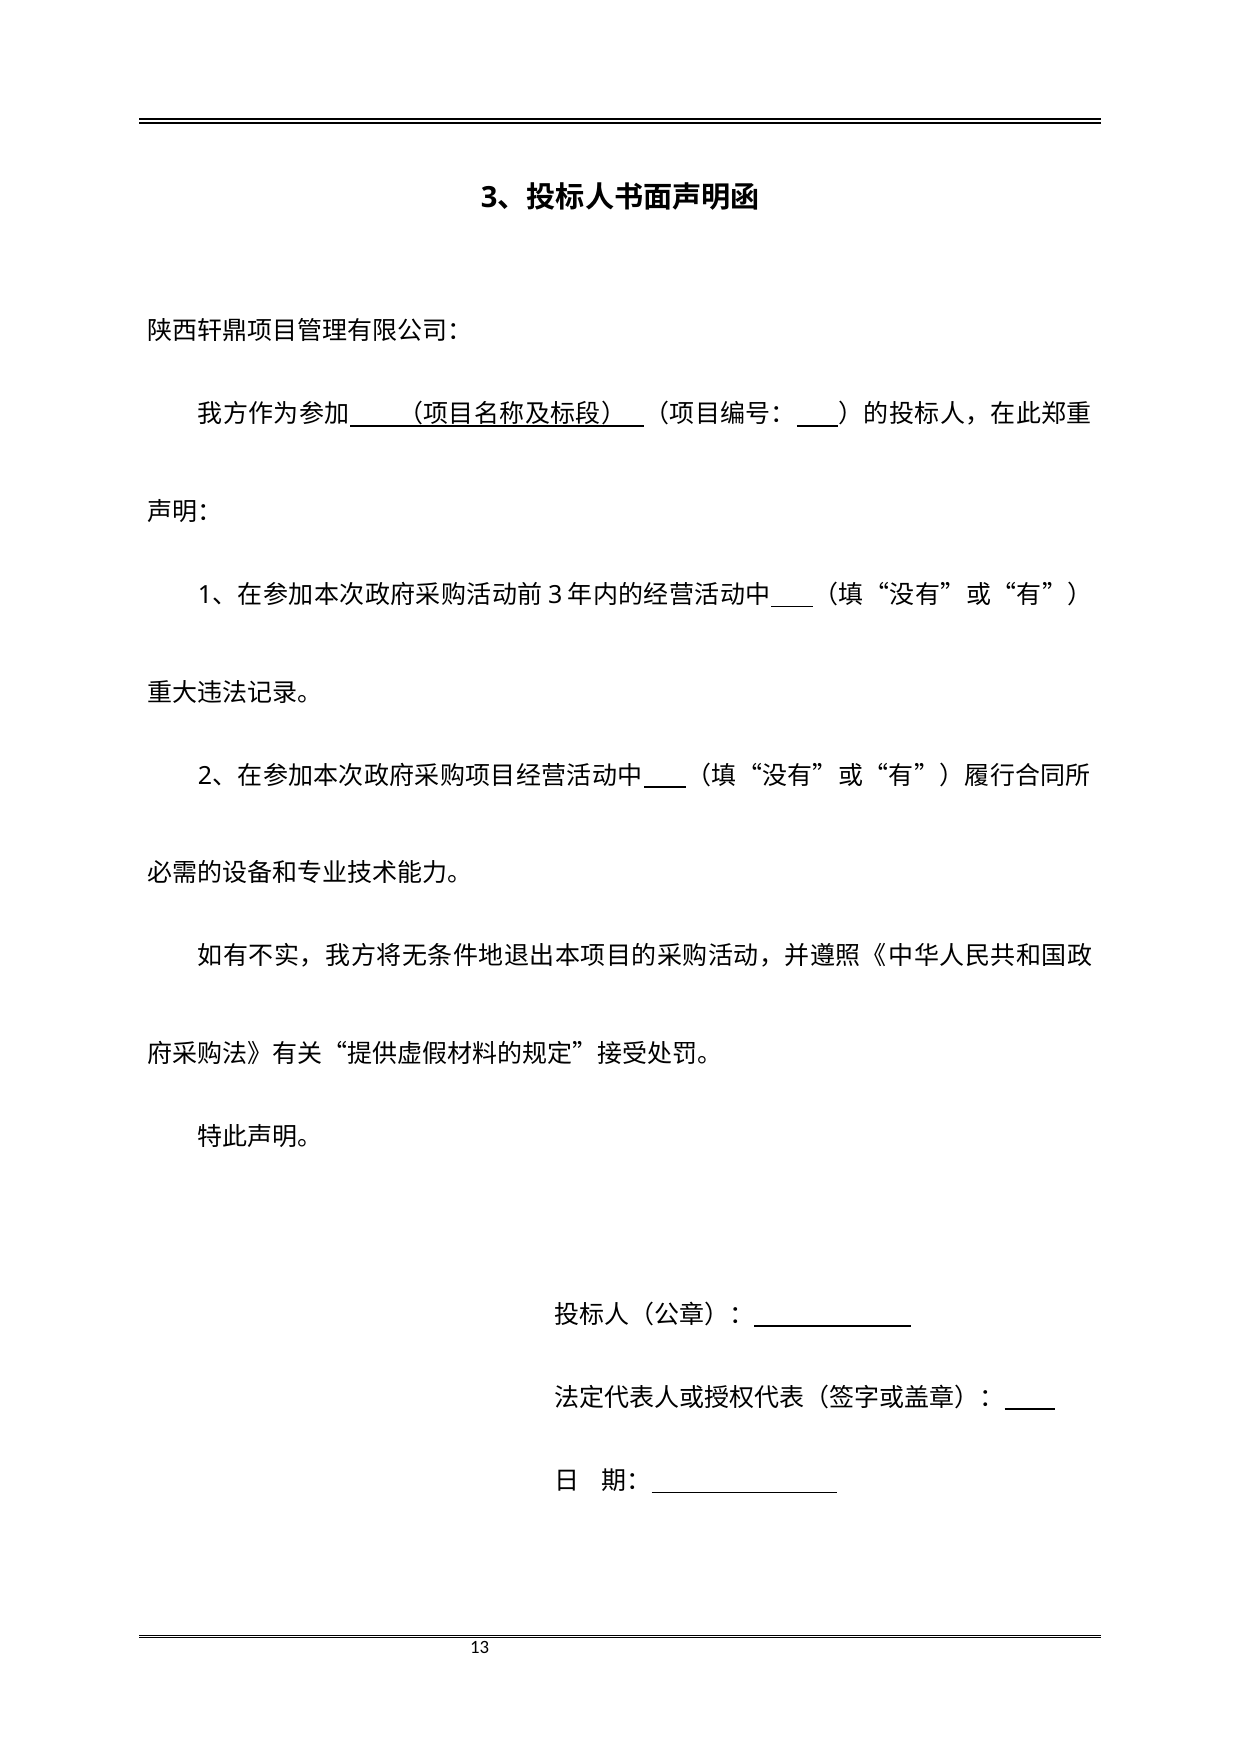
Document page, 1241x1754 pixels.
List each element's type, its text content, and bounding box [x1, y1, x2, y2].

text 日 期： [148, 1446, 1093, 1511]
text 1、在参加本次政府采购活动前3年内的经营活动中 （填“没有”或“有”）重大违法记录。 [148, 560, 1093, 723]
text 我方作为参加 （项目名称及标段） （项目编号： ）的投标人，在此郑重声明： [148, 379, 1093, 542]
text 陕西轩鼎项目管理有限公司： [148, 296, 1093, 361]
text 法定代表人或授权代表（签字或盖章）： [148, 1363, 1093, 1428]
text 3、投标人书面声明函 [148, 162, 1093, 227]
text 投标人（公章）： [148, 1280, 1093, 1345]
text 特此声明。 [148, 1102, 1093, 1167]
text 2、在参加本次政府采购项目经营活动中 （填“没有”或“有”）履行合同所必需的设备和专业技术能力。 [148, 741, 1093, 903]
text 如有不实，我方将无条件地退出本项目的采购活动，并遵照《中华人民共和国政府采购法》有关“提供虚假材料的规定”接受处罚。 [148, 921, 1093, 1084]
